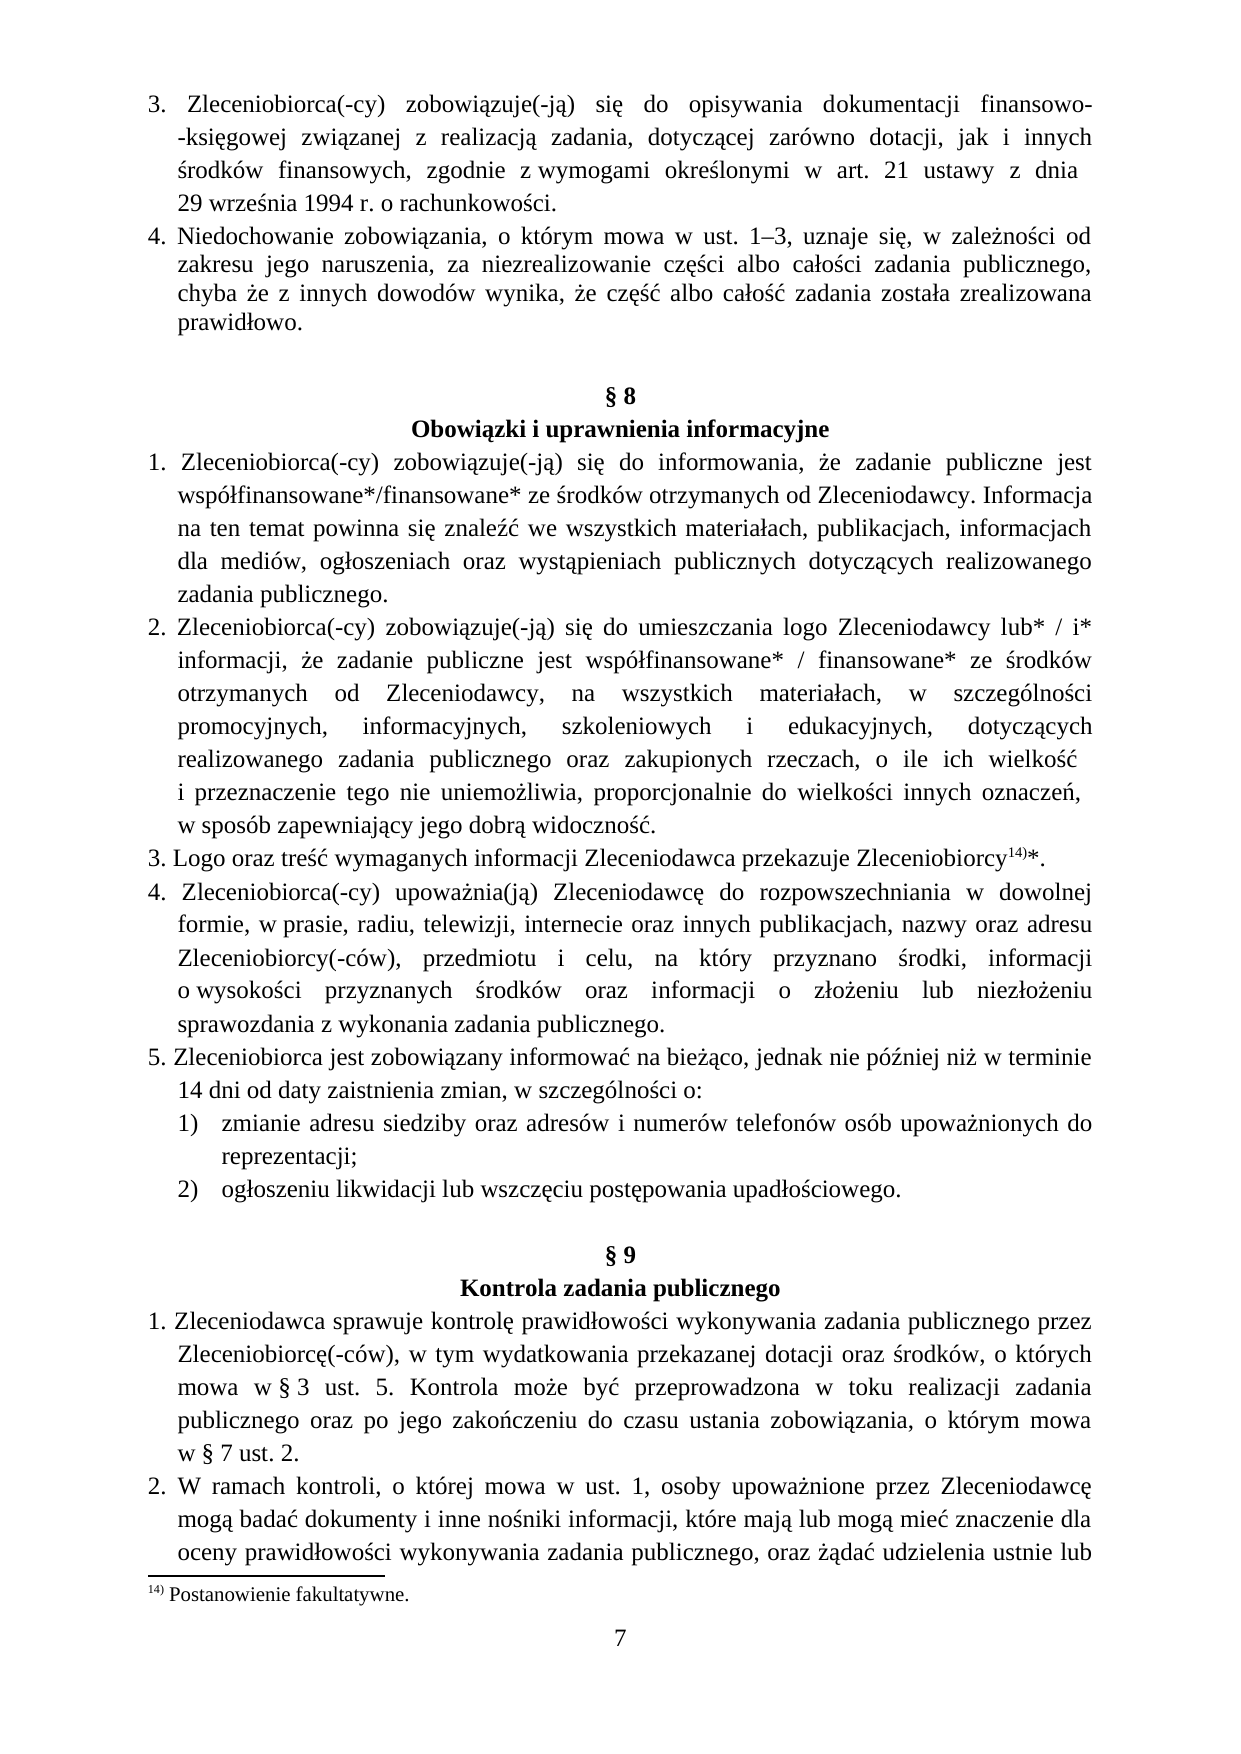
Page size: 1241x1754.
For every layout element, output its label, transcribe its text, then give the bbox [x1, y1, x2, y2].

text 1. Zleceniodawca sprawuje kontrolę prawidłowości wykonywania zadania publicznego przez Zleceniobiorcę(-ców), w tym wydatkowania przekazanej dotacji oraz środków, o których mowa w § 3 ust. 5. Kontrola może być przeprowadzona w toku realizacji zadania publicznego oraz po jego zakończeniu do czasu ustania zobowiązania, o którym mowa w § 7 ust. 2. [148, 1306, 1093, 1467]
text 4. Niedochowanie zobowiązania, o którym mowa w ust. 1–3, uznaje się, w zależności od zakresu jego naruszenia, za niezrealizowanie części albo całości zadania publicznego, chyba że z innych dowodów wynika, że część albo całość zadania została zrealizowana prawidłowo. [148, 221, 1093, 336]
text 2. Zleceniobiorca(-cy) zobowiązuje(-ją) się do umieszczania logo Zleceniodawcy lub* / i* informacji, że zadanie publiczne jest współfinansowane* / finansowane* ze środków otrzymanych od Zleceniodawcy, na wszystkich materiałach, w szczególności promocyjnych, informacyjnych, szkoleniowych i edukacyjnych, dotyczących realizowanego zadania publicznego oraz zakupionych rzeczach, o ile ich wielkość i przeznaczenie tego nie uniemożliwia, proporcjonalnie do wielkości innych oznaczeń, w sposób zapewniający jego dobrą widoczność. [148, 612, 1093, 839]
text 4. Zleceniobiorca(-cy) upoważnia(ją) Zleceniodawcę do rozpowszechniania w dowolnej formie, w prasie, radiu, telewizji, internecie oraz innych publikacjach, nazwy oraz adresu Zleceniobiorcy(-ców), przedmiotu i celu, na który przyznano środki, informacji o wysokości przyznanych środków oraz informacji o złożeniu lub niezłożeniu sprawozdania z wykonania zadania publicznego. [148, 877, 1093, 1037]
subtitle Kontrola zadania publicznego [148, 1273, 1093, 1302]
list zmianie adresu siedziby oraz adresów i numerów telefonów osób upoważnionych do reprezentacji; [177, 1108, 1093, 1169]
text 5. Zleceniobiorca jest zobowiązany informować na bieżąco, jednak nie później niż w terminie 14 dni od daty zaistnienia zmian, w szczególności o: [148, 1042, 1093, 1103]
text § 9 [148, 1240, 1093, 1268]
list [148, 1471, 1093, 1566]
text 3. Zleceniobiorca(-cy) zobowiązuje(-ją) się do opisywania dokumentacji finansowo- -księgowej związanej z realizacją zadania, dotyczącej zarówno dotacji, jak i innych środków finansowych, zgodnie z wymogami określonymi w art. 21 ustawy z dnia 29 września 1994 r. o rachunkowości. [148, 89, 1093, 216]
list ogłoszeniu likwidacji lub wszczęciu postępowania upadłościowego. [177, 1174, 1093, 1202]
text Obowiązki i uprawnienia informacyjne [148, 414, 1093, 443]
text 1. Zleceniobiorca(-cy) zobowiązuje(-ją) się do informowania, że zadanie publiczne jest współfinansowane*/finansowane* ze środków otrzymanych od Zleceniodawcy. Informacja na ten temat powinna się znaleźć we wszystkich materiałach, publikacjach, informacjach dla mediów, ogłoszeniach oraz wystąpieniach publicznych dotyczących realizowanego zadania publicznego. [148, 447, 1093, 608]
text § 8 [148, 381, 1093, 410]
text 3. Logo oraz treść wymaganych informacji Zleceniodawca przekazuje Zleceniobiorcy)*. [148, 843, 1093, 872]
